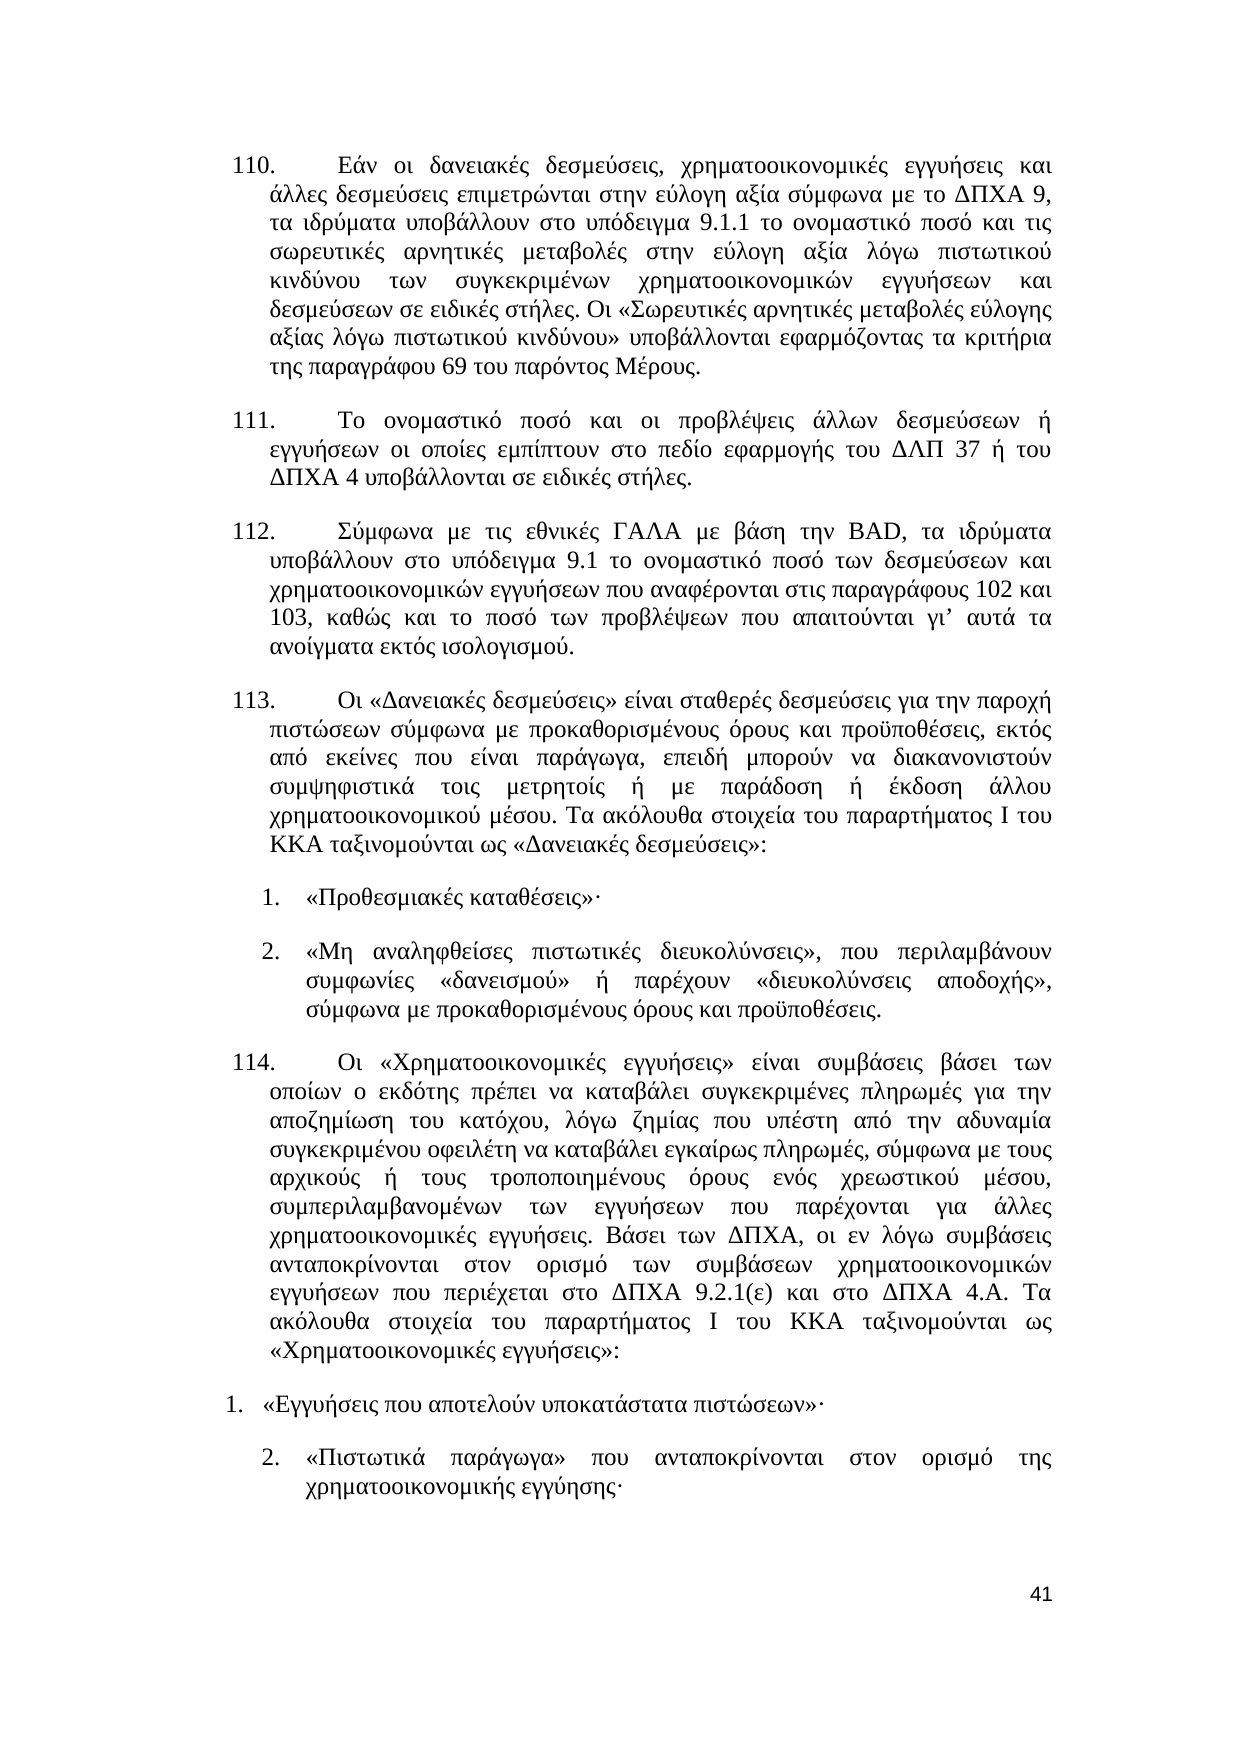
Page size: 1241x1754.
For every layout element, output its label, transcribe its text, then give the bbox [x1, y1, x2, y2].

text Εάν οι δανειακές δεσμεύσεις, χρηματοοικονομικές εγγυήσεις και άλλες δεσμεύσεις επιμετρώνται στην εύλογη αξία σύμφωνα με το ΔΠΧΑ 9, τα ιδρύματα υποβάλλουν στο υπόδειγμα 9.1.1 το ονομαστικό ποσό και τις σωρευτικές αρνητικές μεταβολές στην εύλογη αξία λόγω πιστωτικού κινδύνου των συγκεκριμένων χρηματοοικονομικών εγγυήσεων και δεσμεύσεων σε ειδικές στήλες. Οι «Σωρευτικές αρνητικές μεταβολές εύλογης αξίας λόγω πιστωτικού κινδύνου» υποβάλλονται εφαρμόζοντας τα κριτήρια της παραγράφου 69 του παρόντος Μέρους. [232, 150, 1053, 380]
list «Μη αναληφθείσες πιστωτικές διευκολύνσεις», που περιλαμβάνουν συμφωνίες «δανεισμού» ή παρέχουν «διευκολύνσεις αποδοχής», σύμφωνα με προκαθορισμένους όρους και προϋποθέσεις. [261, 936, 1053, 1022]
list «Πιστωτικά παράγωγα» που ανταποκρίνονται στον ορισμό της χρηματοοικονομικής εγγύησης· [261, 1442, 1053, 1500]
text Σύμφωνα με τις εθνικές ΓΑΛΑ με βάση την BAD, τα ιδρύματα υποβάλλουν στο υπόδειγμα 9.1 το ονομαστικό ποσό των δεσμεύσεων και χρηματοοικονομικών εγγυήσεων που αναφέρονται στις παραγράφους 102 και 103, καθώς και το ποσό των προβλέψεων που απαιτούνται γι’ αυτά τα ανοίγματα εκτός ισολογισμού. [232, 516, 1053, 660]
text Το ονομαστικό ποσό και οι προβλέψεις άλλων δεσμεύσεων ή εγγυήσεων οι οποίες εμπίπτουν στο πεδίο εφαρμογής του ΔΛΠ 37 ή του ΔΠΧΑ 4 υποβάλλονται σε ειδικές στήλες. [232, 405, 1053, 491]
text Οι «Χρηματοοικονομικές εγγυήσεις» είναι συμβάσεις βάσει των οποίων ο εκδότης πρέπει να καταβάλει συγκεκριμένες πληρωμές για την αποζημίωση του κατόχου, λόγω ζημίας που υπέστη από την αδυναμία συγκεκριμένου οφειλέτη να καταβάλει εγκαίρως πληρωμές, σύμφωνα με τους αρχικούς ή τους τροποποιημένους όρους ενός χρεωστικού μέσου, συμπεριλαμβανομένων των εγγυήσεων που παρέχονται για άλλες χρηματοοικονομικές εγγυήσεις. Βάσει των ΔΠΧΑ, οι εν λόγω συμβάσεις ανταποκρίνονται στον ορισμό των συμβάσεων χρηματοοικονομικών εγγυήσεων που περιέχεται στο ΔΠΧΑ 9.2.1(ε) και στο ΔΠΧΑ 4.Α. Τα ακόλουθα στοιχεία του παραρτήματος I του ΚΚΑ ταξινομούνται ως «Χρηματοοικονομικές εγγυήσεις»: [232, 1047, 1053, 1364]
list «Προθεσμιακές καταθέσεις»· [261, 882, 1053, 911]
list «Εγγυήσεις που αποτελούν υποκατάστατα πιστώσεων»· [225, 1389, 1053, 1417]
text Οι «Δανειακές δεσμεύσεις» είναι σταθερές δεσμεύσεις για την παροχή πιστώσεων σύμφωνα με προκαθορισμένους όρους και προϋποθέσεις, εκτός από εκείνες που είναι παράγωγα, επειδή μπορούν να διακανονιστούν συμψηφιστικά τοις μετρητοίς ή με παράδοση ή έκδοση άλλου χρηματοοικονομικού μέσου. Τα ακόλουθα στοιχεία του παραρτήματος I του ΚΚΑ ταξινομούνται ως «Δανειακές δεσμεύσεις»: [232, 685, 1053, 857]
